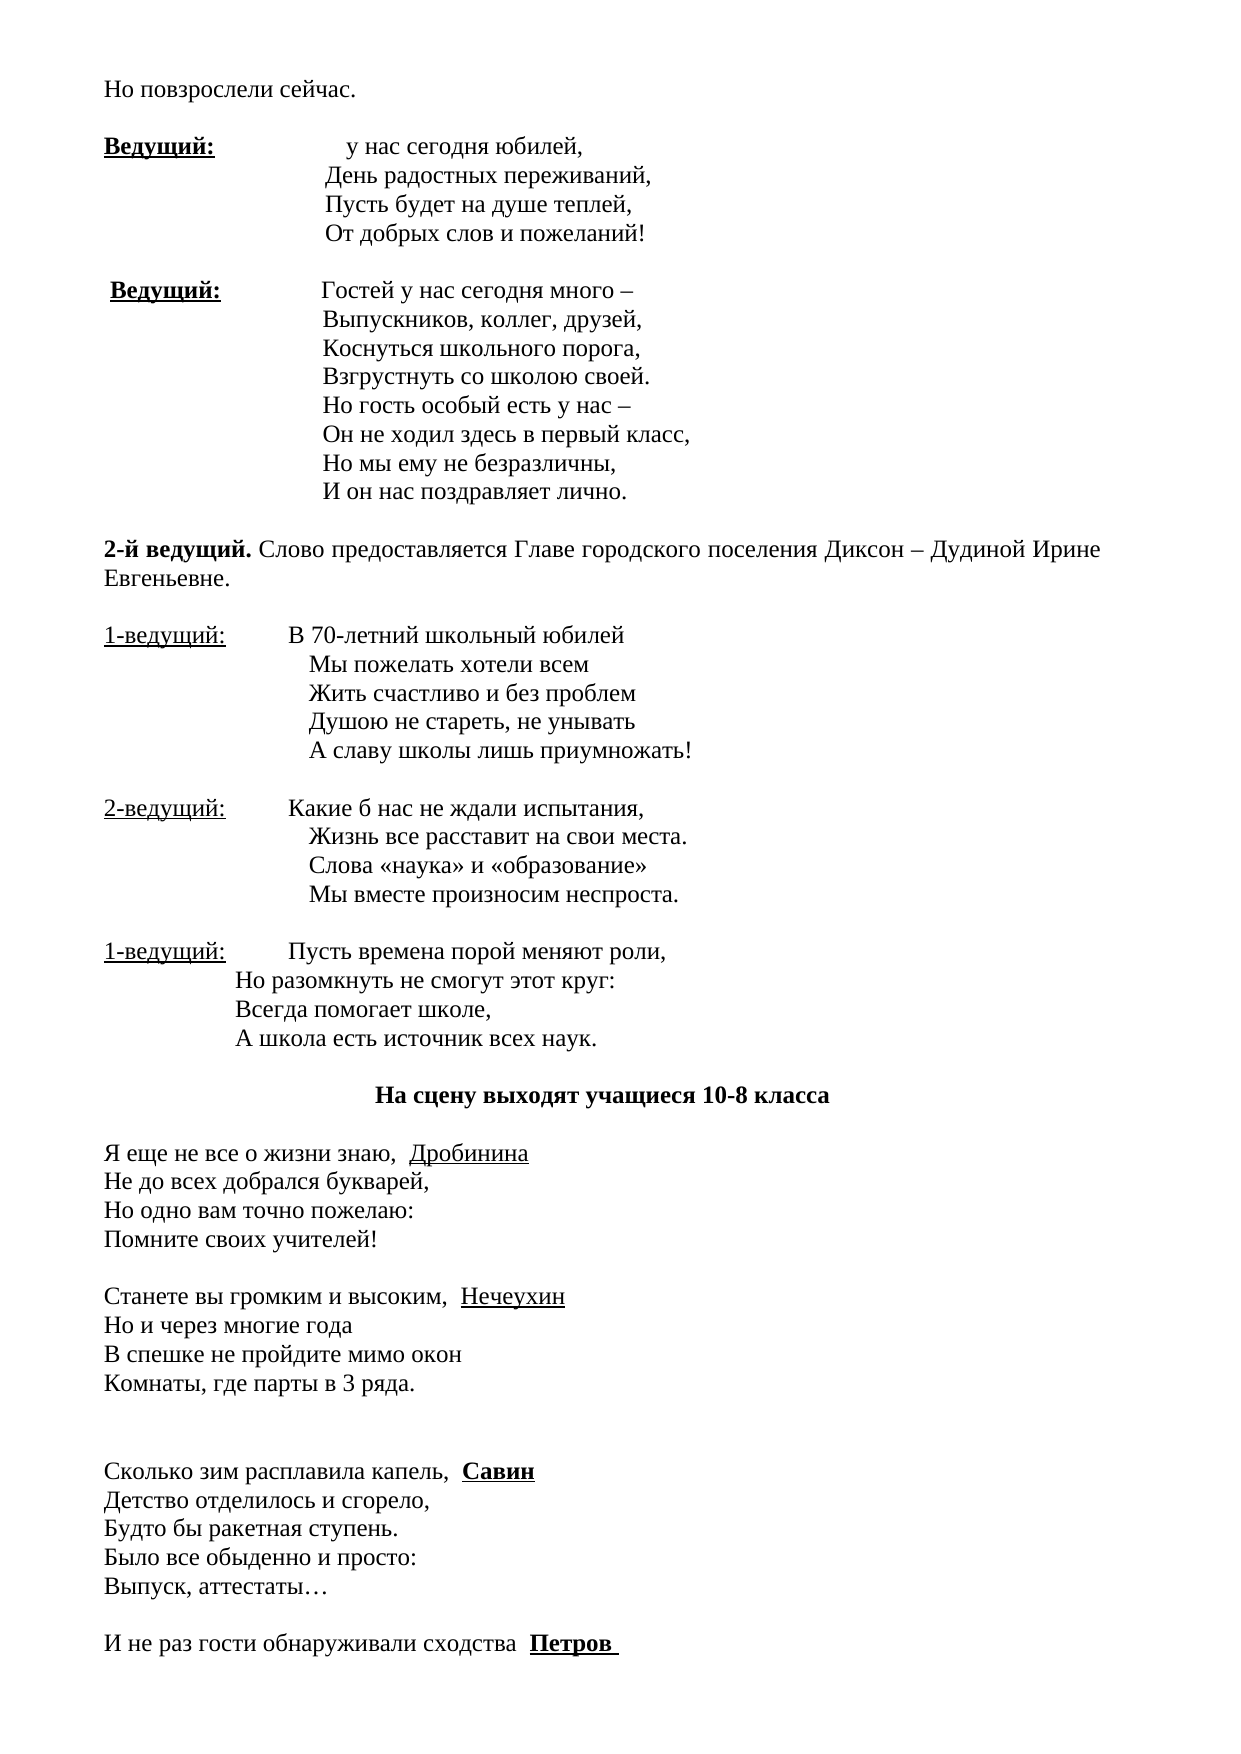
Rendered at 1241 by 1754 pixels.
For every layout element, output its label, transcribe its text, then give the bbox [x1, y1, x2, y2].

text 1-ведущий: Пусть времена порой меняют роли, [103, 936, 1101, 965]
text Будто бы ракетная ступень. [103, 1513, 1101, 1542]
text Помните своих учителей! [103, 1224, 1101, 1253]
text Было все обыденно и просто: [103, 1542, 1101, 1571]
text Но и через многие года [103, 1310, 1101, 1339]
text Взгрустнуть со школою своей. [103, 361, 1101, 390]
text 2-й ведущий. Слово предоставляется Главе городского поселения Диксон – Дудиной Ирине Евгеньевне. [103, 534, 1101, 591]
text Всегда помогает школе, [103, 994, 1101, 1023]
text Но одно вам точно пожелаю: [103, 1195, 1101, 1224]
text Но разомкнуть не смогут этот круг: [103, 965, 1101, 994]
text Ведущий: Гостей у нас сегодня много – [103, 275, 1101, 304]
text 2-ведущий: Какие б нас не ждали испытания, [103, 793, 1101, 821]
text Станете вы громким и высоким, Нечеухин [103, 1281, 1101, 1310]
text Пусть будет на душе теплей, [325, 189, 1101, 218]
text Комнаты, где парты в 3 ряда. [103, 1368, 1101, 1396]
text В спешке не пройдите мимо окон [103, 1339, 1101, 1368]
text 1-ведущий: В 70-летний школьный юбилей [103, 620, 1101, 649]
text А славу школы лишь приумножать! [177, 735, 1101, 764]
text Мы пожелать хотели всем [177, 649, 1101, 678]
text Но мы ему не безразличны, [103, 448, 1101, 476]
text Он не ходил здесь в первый класс, [103, 419, 1101, 448]
text Слова «наука» и «образование» [177, 850, 1101, 879]
text Не до всех добрался букварей, [103, 1166, 1101, 1195]
text Но гость особый есть у нас – [103, 390, 1101, 419]
text Детство отделилось и сгорело, [103, 1485, 1101, 1513]
text От добрых слов и пожеланий! [325, 218, 1101, 246]
text А школа есть источник всех наук. [103, 1023, 1101, 1051]
text Жизнь все расставит на свои места. [177, 821, 1101, 850]
text День радостных переживаний, [325, 160, 1101, 189]
text Ведущий: у нас сегодня юбилей, [103, 131, 1101, 160]
text Жить счастливо и без проблем [177, 678, 1101, 706]
text Коснуться школьного порога, [103, 333, 1101, 361]
text Мы вместе произносим неспроста. [177, 879, 1101, 908]
text И он нас поздравляет лично. [103, 476, 1101, 505]
text Но повзрослели сейчас. [103, 74, 1101, 103]
text Выпускников, коллег, друзей, [103, 304, 1101, 333]
text Душою не стареть, не унывать [177, 706, 1101, 735]
text Я еще не все о жизни знаю, Дробинина [103, 1138, 1101, 1166]
text На сцену выходят учащиеся 10-8 класса [103, 1080, 1101, 1109]
text И не раз гости обнаруживали сходства Петров [103, 1628, 1101, 1657]
text Выпуск, аттестаты… [103, 1571, 1101, 1600]
text Сколько зим расплавила капель, Савин [103, 1456, 1101, 1485]
